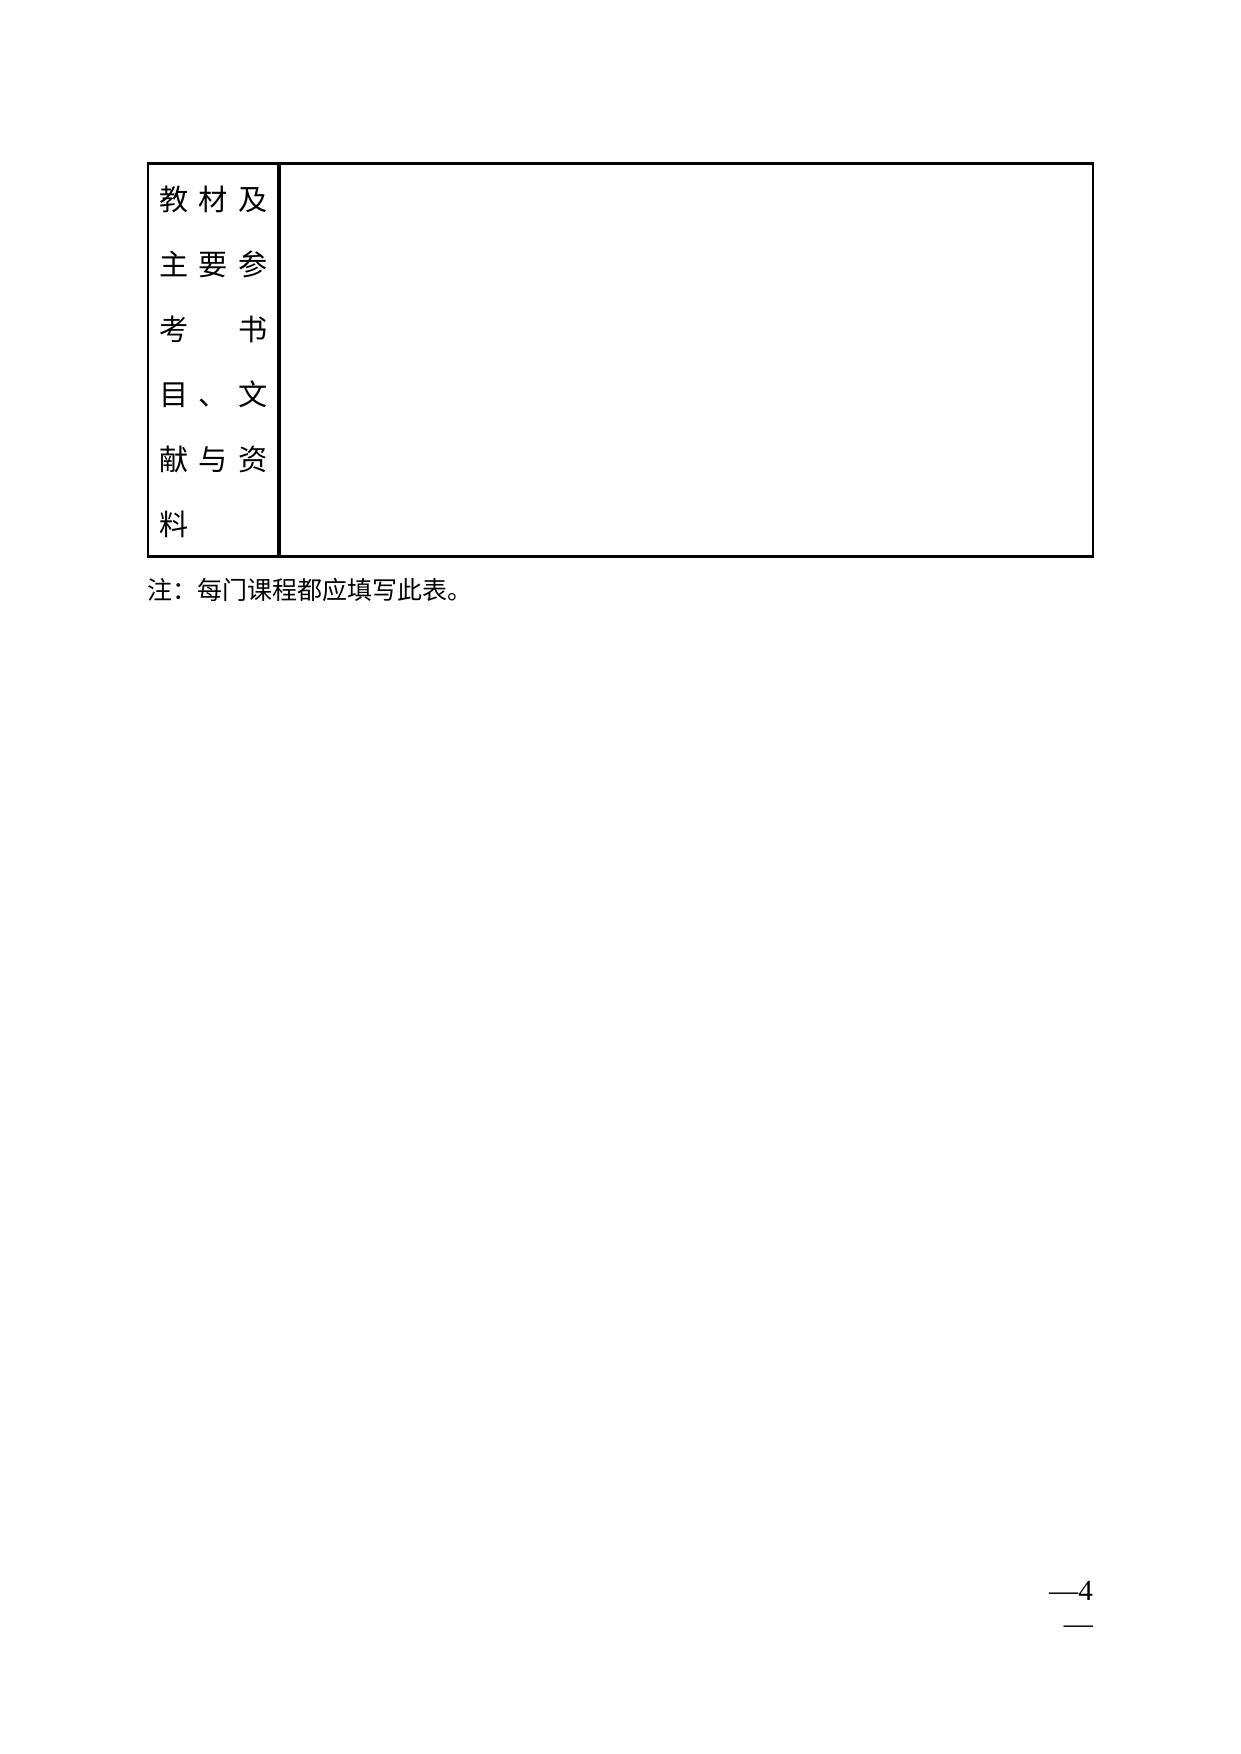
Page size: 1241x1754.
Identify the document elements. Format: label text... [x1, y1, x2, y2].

table_cell [281, 165, 1092, 555]
text 注：每门课程都应填写此表。 [148, 558, 1092, 610]
table_cell 教材及主要参考书目、文献与资料 [149, 165, 277, 555]
